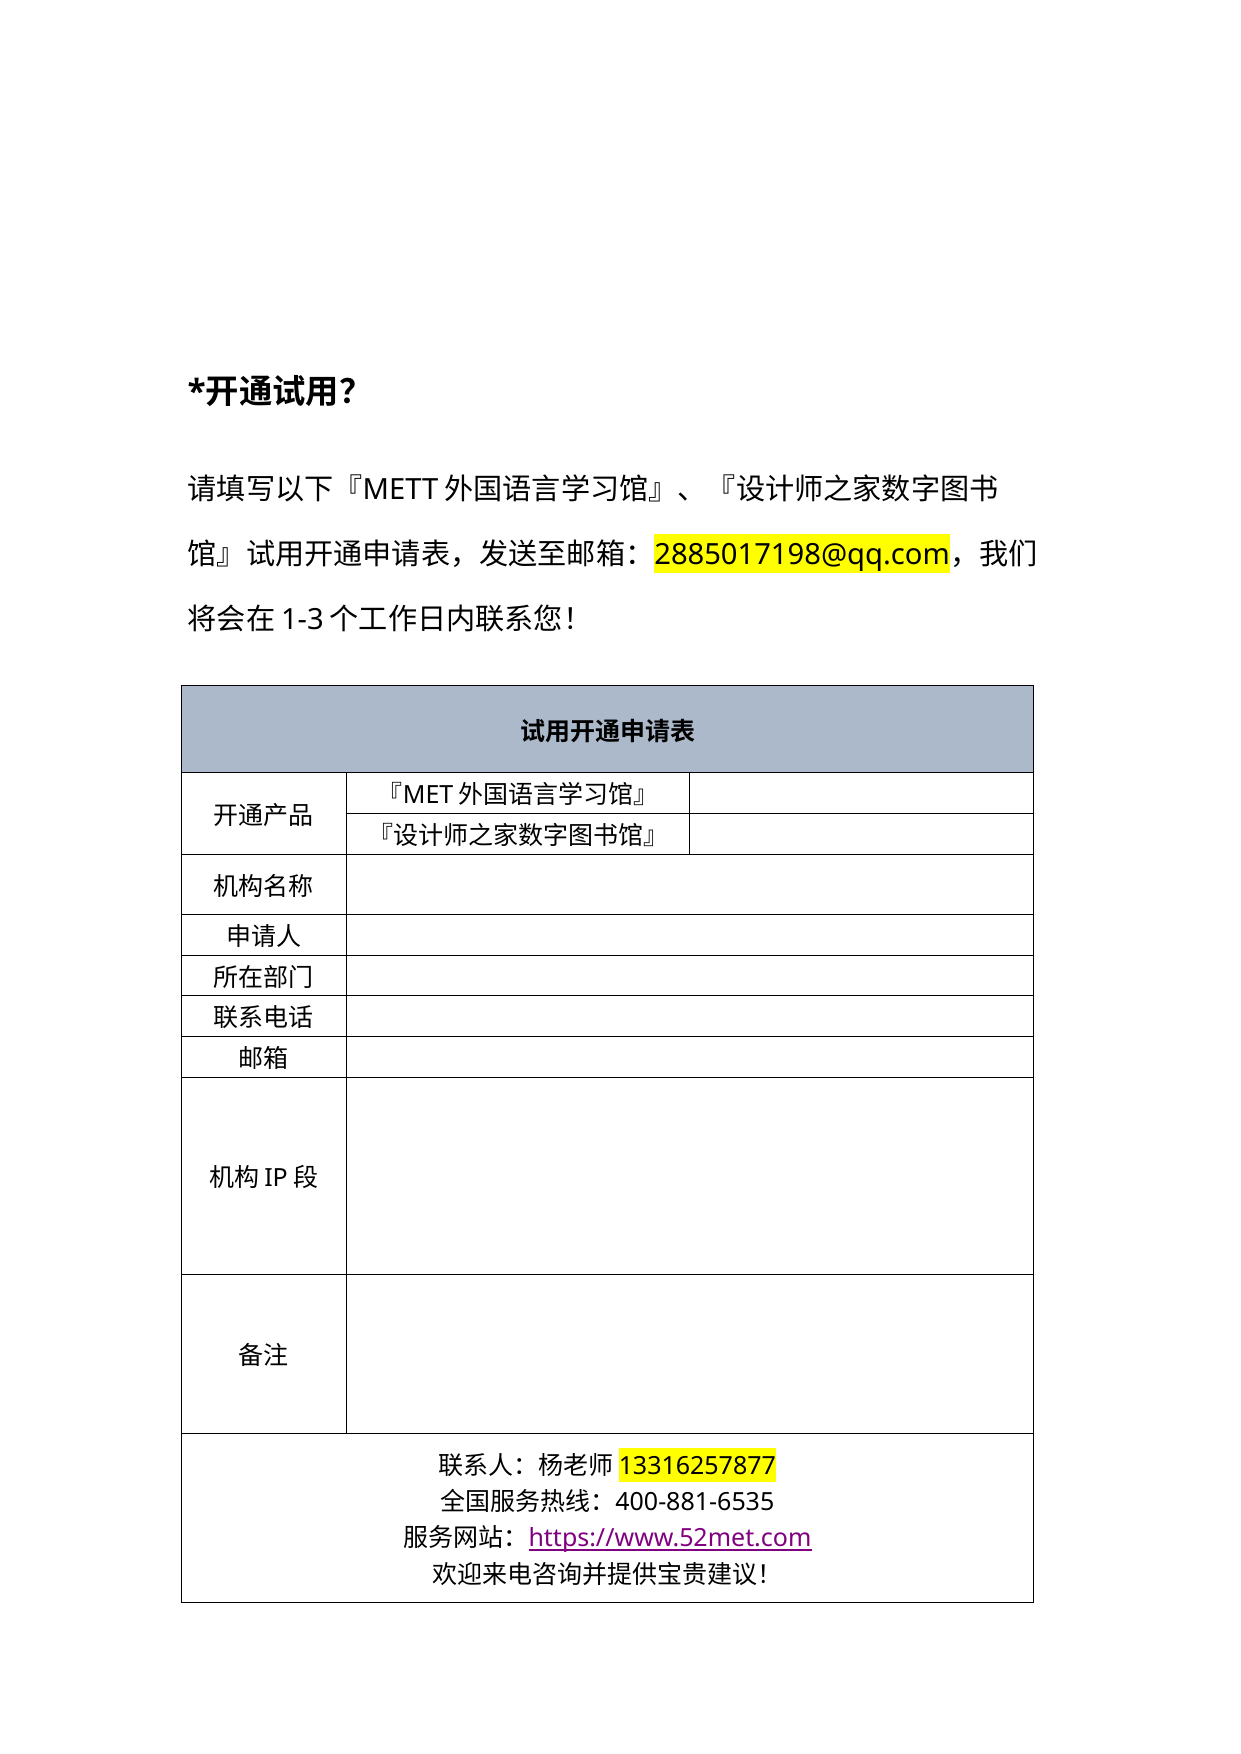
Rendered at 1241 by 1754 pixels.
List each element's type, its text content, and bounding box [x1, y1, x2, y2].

table_cell 申请人 [182, 915, 346, 954]
table_cell [347, 956, 1033, 995]
table_cell [347, 915, 1033, 954]
table_cell 所在部门 [182, 956, 346, 995]
table_cell 开通产品 [182, 773, 346, 854]
text *开通试用？ [187, 357, 1053, 422]
table_cell 机构名称 [182, 855, 346, 914]
table_cell [347, 1078, 1033, 1274]
table_cell [347, 1037, 1033, 1077]
table_cell 机构IP段 [182, 1078, 346, 1274]
table_cell 联系电话 [182, 996, 346, 1036]
table_cell [690, 814, 1033, 854]
table_cell [690, 773, 1033, 813]
table_cell [347, 855, 1033, 914]
table_cell [347, 996, 1033, 1036]
table_cell 『MET外国语言学习馆』 [347, 773, 689, 813]
table_cell [347, 1275, 1033, 1433]
text 请填写以下『METT外国语言学习馆』、『设计师之家数字图书馆』试用开通申请表，发送至邮箱：2885017198@qq.com，我们将会在1-3个工作日内联系您！ [187, 454, 1053, 649]
table_header 试用开通申请表 [182, 686, 1033, 772]
table_cell 邮箱 [182, 1037, 346, 1077]
table_cell 『设计师之家数字图书馆』 [347, 814, 689, 854]
table_cell 联系人：杨老师13316257877 全国服务热线：400-881-6535 服务网站：https://www.52met.com 欢迎来电咨询并提供宝贵建议！ [182, 1434, 1033, 1602]
table_cell 备注 [182, 1275, 346, 1433]
